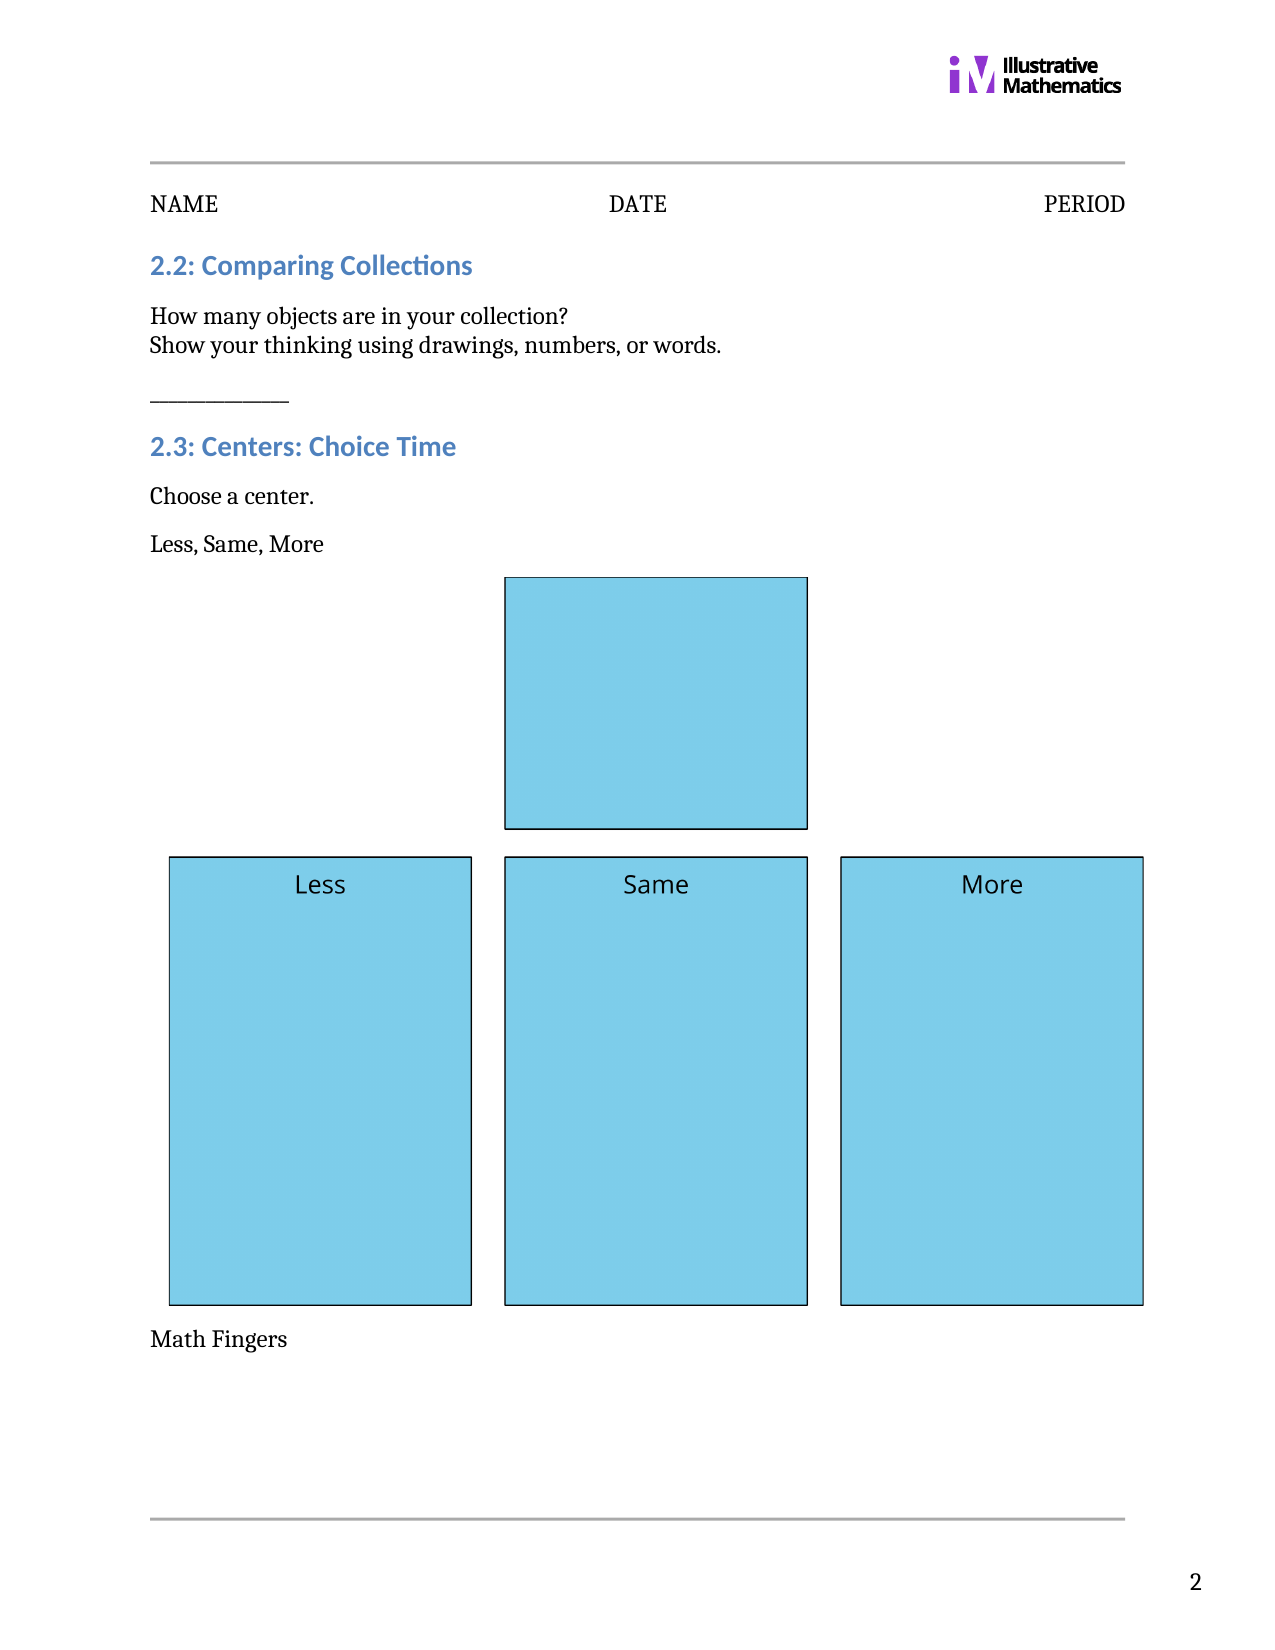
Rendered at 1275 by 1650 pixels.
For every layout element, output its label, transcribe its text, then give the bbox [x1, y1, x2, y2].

text Choose a center. [150, 482, 1125, 511]
subtitle 2.2: Comparing Collections [150, 247, 1125, 283]
text Less, Same, More [150, 529, 1125, 558]
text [150, 302, 1125, 359]
text Math Fingers [150, 1325, 1125, 1353]
picture [949, 55, 1121, 93]
subtitle 2.3: Centers: Choice Time [150, 428, 1125, 463]
picture [168, 577, 1144, 1306]
text _______________ [150, 378, 1125, 407]
